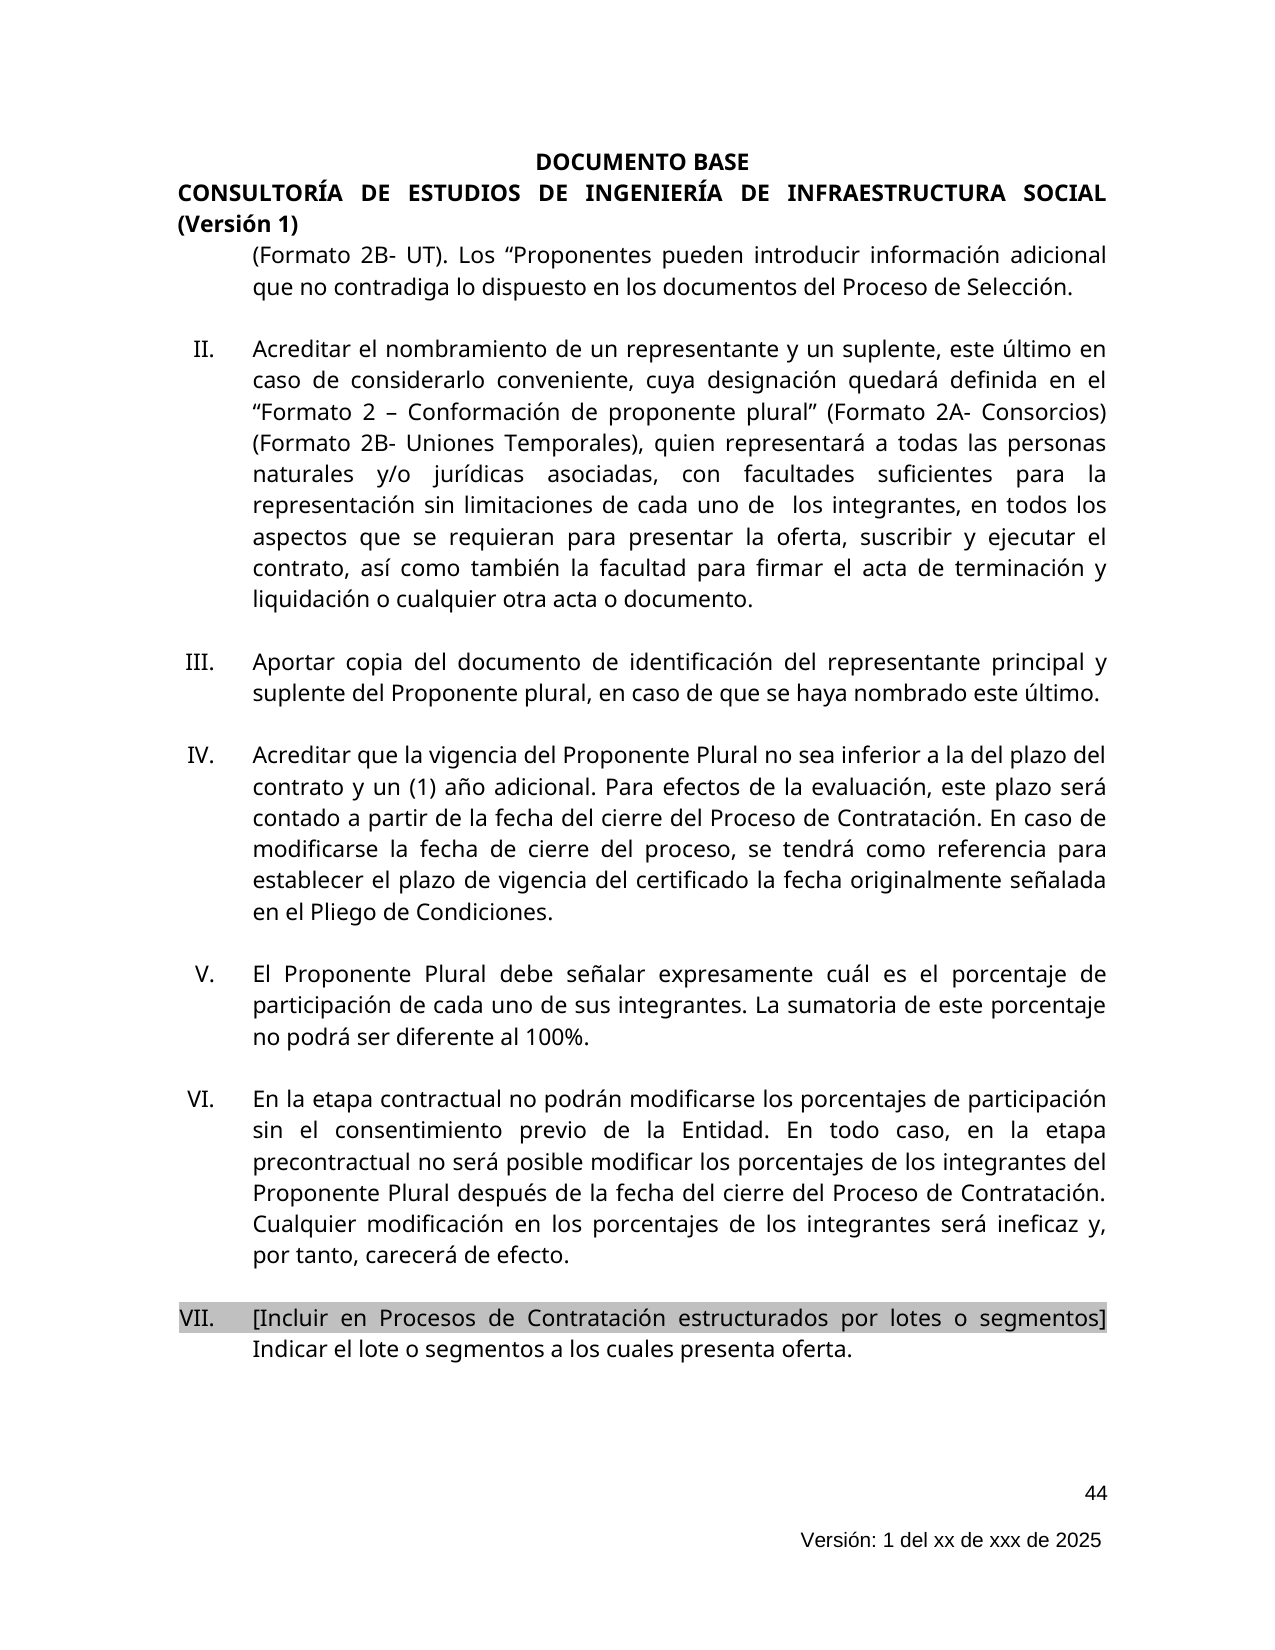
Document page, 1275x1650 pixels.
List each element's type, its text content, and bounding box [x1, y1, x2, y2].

list Aportar copia del documento de identificación del representante principal y suplente del Proponente plural, en caso de que se haya nombrado este último. [215, 646, 1107, 708]
list El Proponente Plural debe señalar expresamente cuál es el porcentaje de participación de cada uno de sus integrantes. La sumatoria de este porcentaje no podrá ser diferente al 100%. [215, 958, 1107, 1052]
list Acreditar el nombramiento de un representante y un suplente, este último en caso de considerarlo conveniente, cuya designación quedará definida en el “Formato 2 – Conformación de proponente plural” (Formato 2A- Consorcios) (Formato 2B- Uniones Temporales), quien representará a todas las personas naturales y/o jurídicas asociadas, con facultades suficientes para la representación sin limitaciones de cada uno de los integrantes, en todos los aspectos que se requieran para presentar la oferta, suscribir y ejecutar el contrato, así como también la facultad para firmar el acta de terminación y liquidación o cualquier otra acta o documento. [215, 333, 1107, 614]
list En la etapa contractual no podrán modificarse los porcentajes de participación sin el consentimiento previo de la Entidad. En todo caso, en la etapa precontractual no será posible modificar los porcentajes de los integrantes del Proponente Plural después de la fecha del cierre del Proceso de Contratación. Cualquier modificación en los porcentajes de los integrantes será ineficaz y, por tanto, carecerá de efecto. [215, 1083, 1107, 1271]
list [Incluir en Procesos de Contratación estructurados por lotes o segmentos] Indicar el lote o segmentos a los cuales presenta oferta. [215, 1333, 1107, 1364]
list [215, 239, 1107, 302]
list Acreditar que la vigencia del Proponente Plural no sea inferior a la del plazo del contrato y un (1) año adicional. Para efectos de la evaluación, este plazo será contado a partir de la fecha del cierre del Proceso de Contratación. En caso de modificarse la fecha de cierre del proceso, se tendrá como referencia para establecer el plazo de vigencia del certificado la fecha originalmente señalada en el Pliego de Condiciones. [215, 739, 1107, 927]
